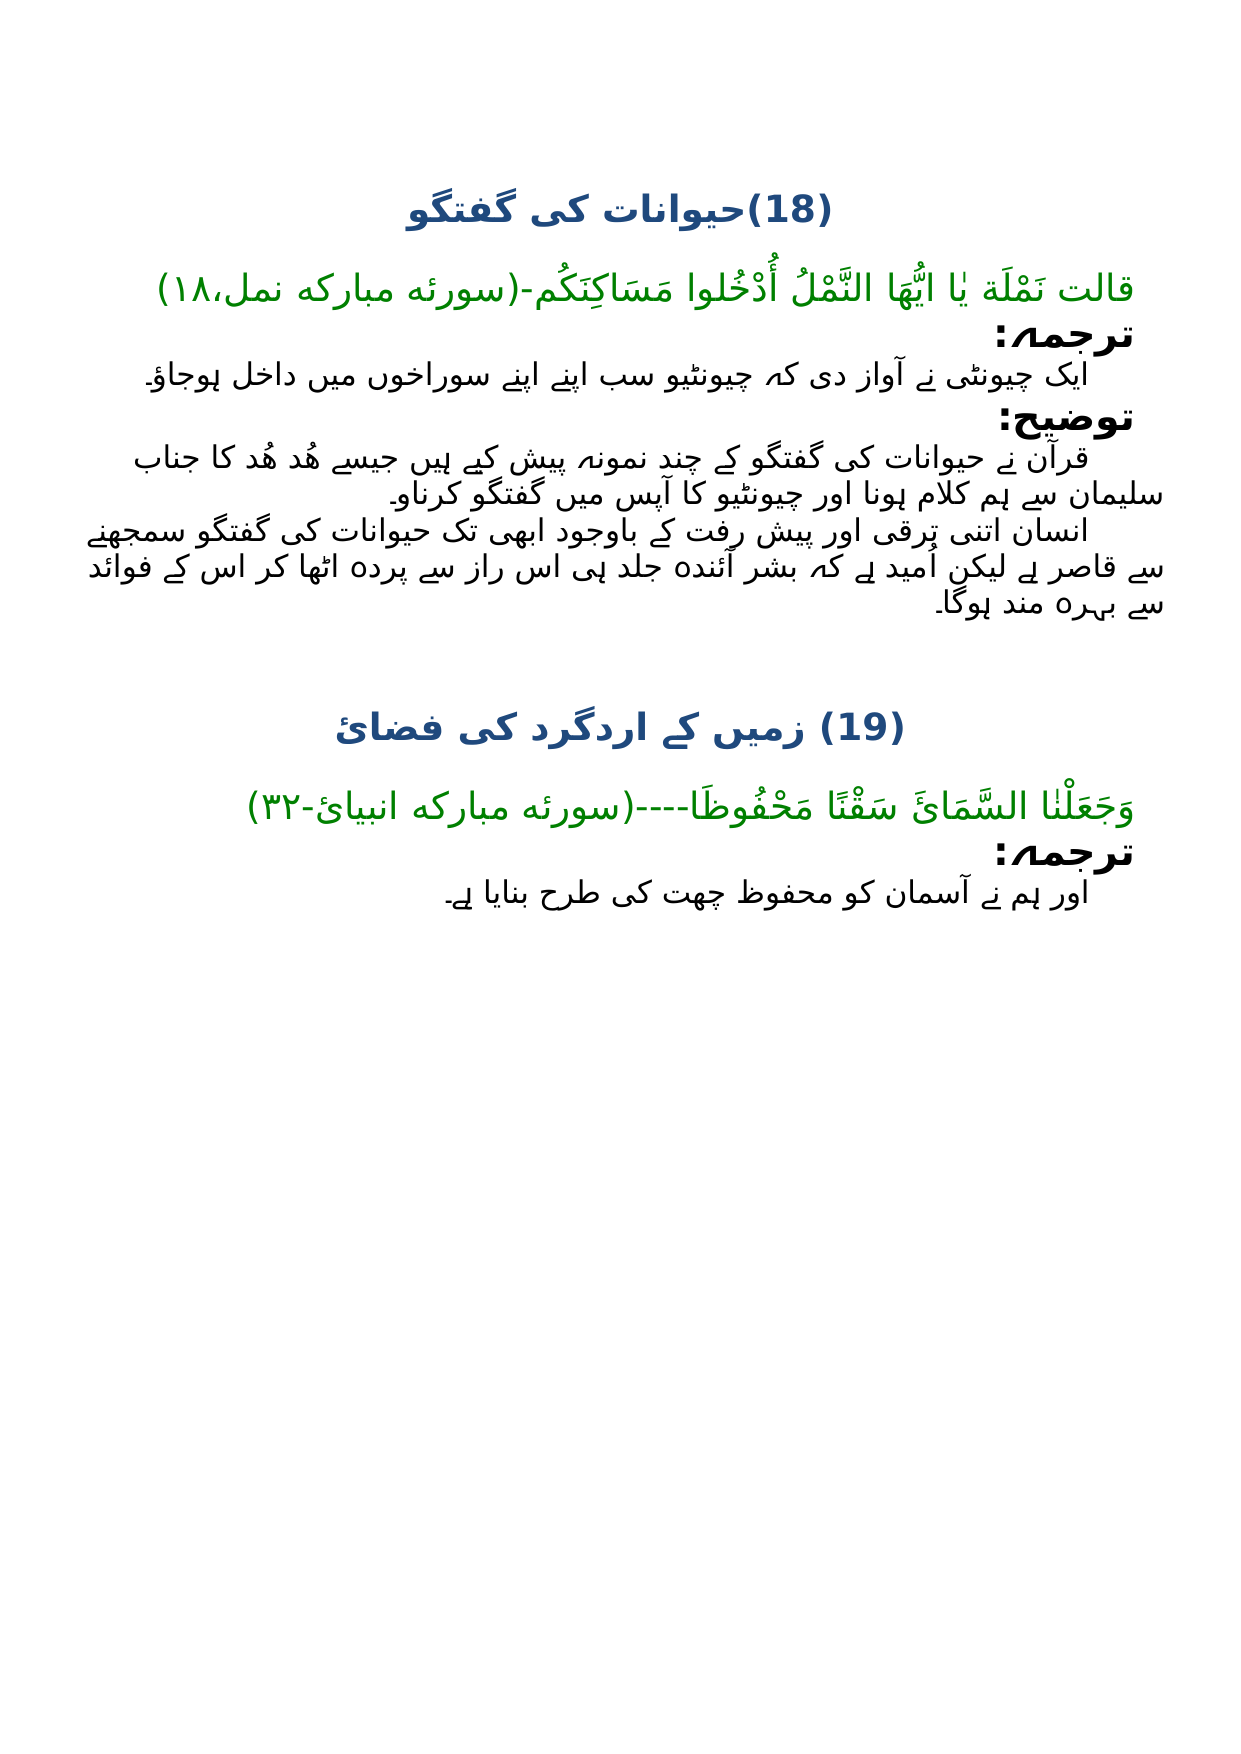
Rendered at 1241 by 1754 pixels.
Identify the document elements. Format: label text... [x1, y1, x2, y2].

text وَجَعَلْنٰا السَّمَائَ سَقْنًا مَحْفُوظَا----(سورئه مبارکه انبیائ-٣٢) [75, 785, 1165, 828]
text ترجمہ: [75, 311, 1165, 357]
subtitle (18)حیوانات کی گفتگو [75, 187, 1165, 231]
text ایک چیونٹی نے آواز دی کہ چیونٹیو سب اپنے اپنے سوراخوں میں داخل ہوجاؤ۔ [75, 357, 1165, 393]
text قالت نَمْلَة یٰا ایُّهَا النَّمْلُ أُدْخُلوا مَسَاکِنَکُم-(سورئه مبارکه نمل،١٨) [75, 267, 1165, 311]
text ترجمہ: [75, 828, 1165, 874]
text قرآن نے حیوانات کی گفتگو کے چند نمونہ پیش کیے ہیں جیسے ھُد ھُد کا جناب سلیمان سے ہم کلام ہونا اور چیونٹیو کا آپس میں گفتگو کرناو۔ [75, 439, 1165, 512]
subtitle (19) زمیں کے اردگرد کی فضائ [75, 705, 1165, 749]
text توضیح: [75, 393, 1165, 439]
text اور ہم نے آسمان کو محفوظ چھت کی طرح بنایا ہے۔ [75, 874, 1165, 911]
text انسان اتنی ترقی اور پیش رفت کے باوجود ابھی تک حیوانات کی گفتگو سمجھنے سے قاصر ہے لیکن اُمید ہے کہ بشر آئندہ جلد ہی اس راز سے پردہ اٹھا کر اس کے فوائد سے بہرہ مند ہوگا۔ [75, 512, 1165, 621]
